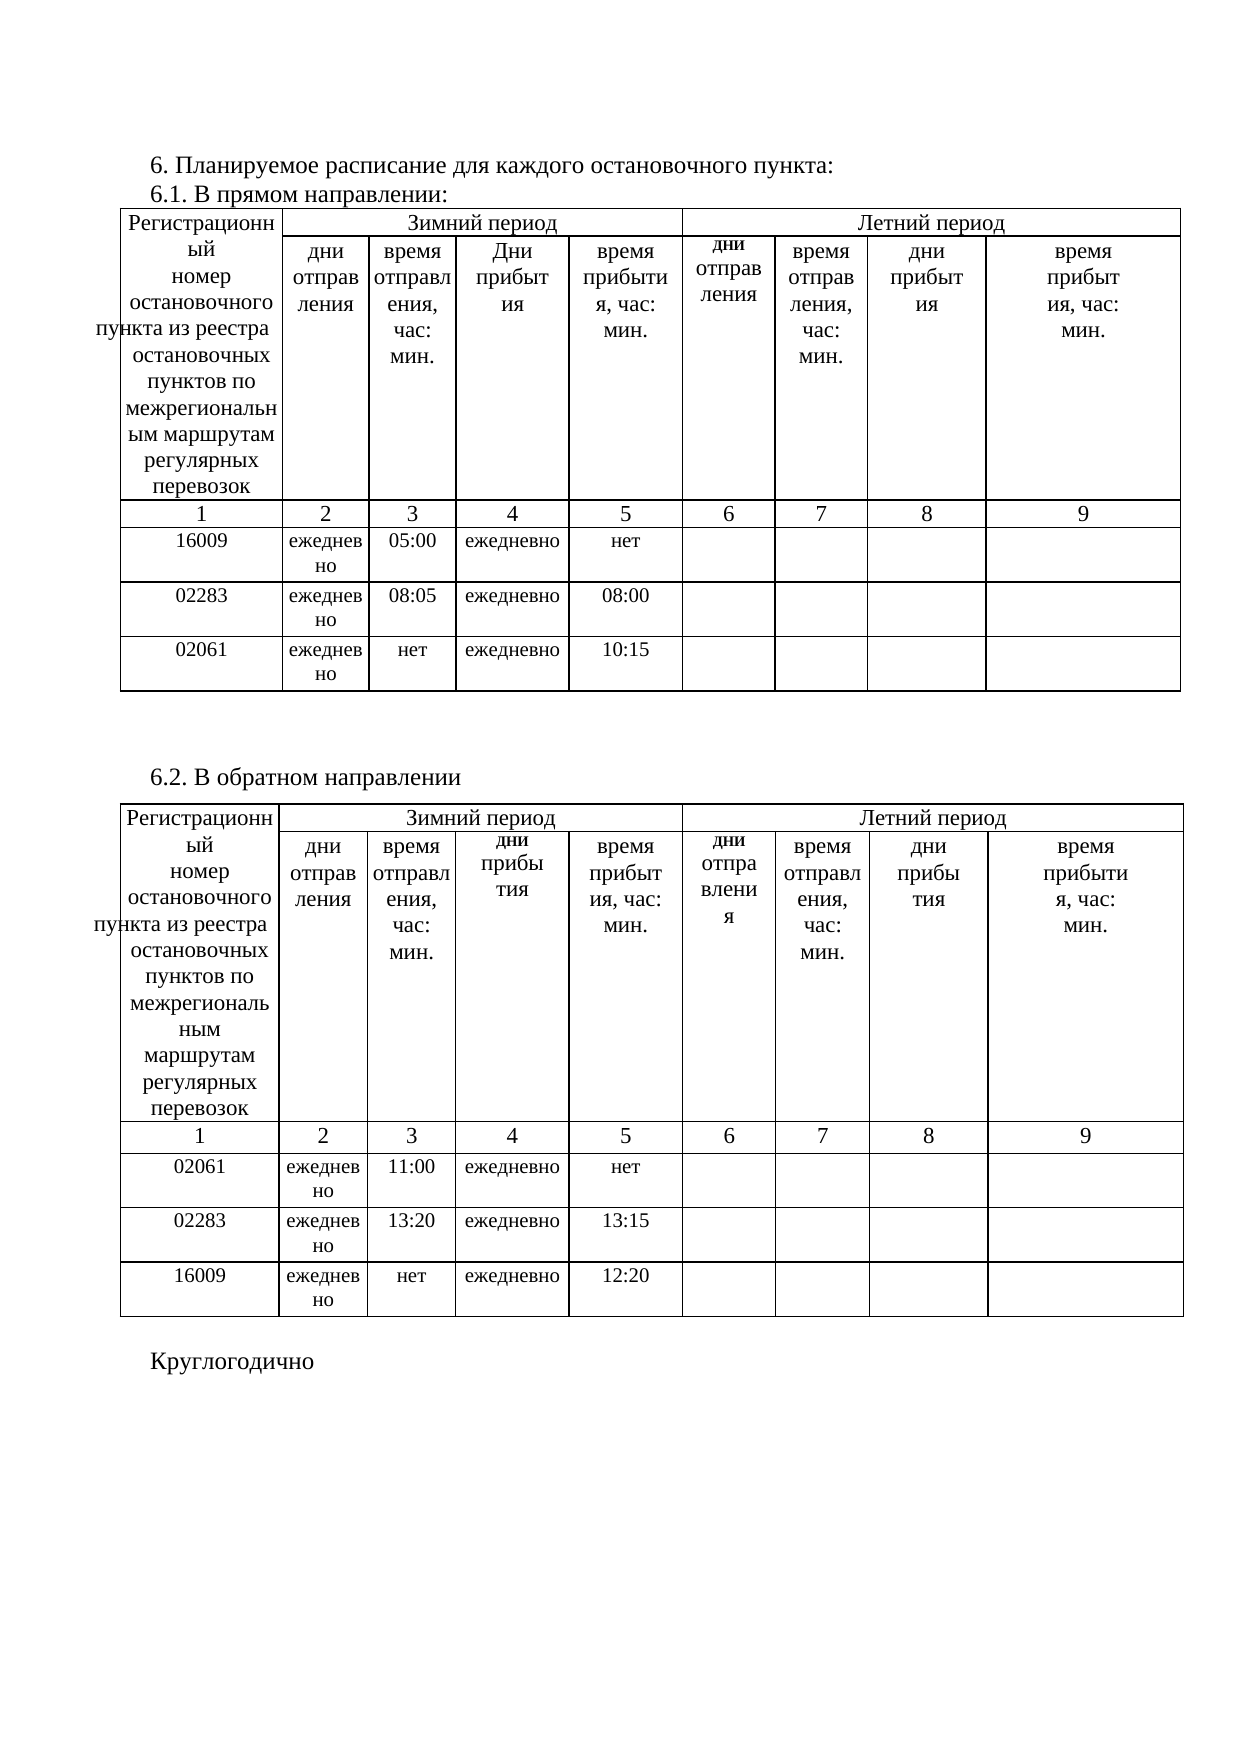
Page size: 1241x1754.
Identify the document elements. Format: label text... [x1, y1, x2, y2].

table_header Летний период [683, 209, 1180, 235]
table_cell [987, 583, 1180, 636]
table_cell время прибыт ия, час: мин. [987, 237, 1180, 499]
table_cell время прибыти я, час: мин. [989, 832, 1183, 1121]
table_cell нет [570, 528, 682, 581]
table_cell 11:00 [368, 1154, 455, 1207]
table_cell время отправл ения, час: мин. [370, 237, 455, 499]
table_cell ежедневно [280, 1263, 367, 1316]
table_cell [683, 528, 774, 581]
table_cell нет [368, 1263, 455, 1316]
table_cell 10:15 [570, 637, 682, 690]
table_cell дни прибыт ия [868, 237, 985, 499]
table_cell [683, 637, 774, 690]
table_cell [987, 637, 1180, 690]
table_cell ежедневно [283, 583, 368, 636]
table_cell [987, 528, 1180, 581]
table_cell 3 [370, 501, 455, 527]
table_cell 5 [570, 1122, 682, 1152]
table_cell время отправ ления, час: мин. [776, 237, 867, 499]
table_cell ДНИ отпра влени я [683, 832, 775, 1121]
text Круглогодично [150, 1346, 1090, 1375]
table_cell 8 [868, 501, 985, 527]
table_cell [776, 583, 867, 636]
table_header Регистрационный номер остановочного пункта из реестра остановочных пунктов по межрегиональным маршрутам регулярных перевозок [121, 805, 278, 1121]
table_cell дни отправ ления [283, 237, 368, 499]
table_cell 16009 [121, 528, 282, 581]
table_cell [683, 1154, 775, 1207]
table_cell [989, 1208, 1183, 1261]
table_header Летний период [683, 805, 1183, 831]
table_cell [683, 1208, 775, 1261]
table_cell Дни прибыт ия [457, 237, 568, 499]
table_cell [776, 637, 867, 690]
table_cell время отправл ения, час: мин. [368, 832, 455, 1121]
table_cell [868, 528, 985, 581]
table_cell 02061 [121, 637, 282, 690]
table_cell 9 [989, 1122, 1183, 1152]
table_cell ДНИ отправ ления [683, 237, 774, 499]
table_header Зимний период [283, 209, 682, 235]
table_cell 13:15 [570, 1208, 682, 1261]
table_cell [870, 1263, 987, 1316]
table_cell 3 [368, 1122, 455, 1152]
table_cell [776, 1154, 869, 1207]
table_cell ежедневно [457, 528, 568, 581]
table_cell 4 [457, 501, 568, 527]
table_cell [776, 1263, 869, 1316]
table_cell [870, 1154, 987, 1207]
table_cell 9 [987, 501, 1180, 527]
table_cell время прибыт ия, час: мин. [570, 832, 682, 1121]
table_cell ежедневно [457, 583, 568, 636]
table_cell 12:20 [570, 1263, 682, 1316]
table_cell 6 [683, 1122, 775, 1152]
table_cell 08:00 [570, 583, 682, 636]
table_cell 2 [280, 1122, 367, 1152]
table_cell 7 [776, 501, 867, 527]
table_cell ежедневно [456, 1263, 568, 1316]
table_cell [776, 1208, 869, 1261]
table_cell [683, 583, 774, 636]
table_cell ДНИ прибы тия [456, 832, 568, 1121]
table_cell дни отправ ления [280, 832, 367, 1121]
table_cell время прибыти я, час: мин. [570, 237, 682, 499]
table_cell 16009 [121, 1263, 278, 1316]
table_cell 13:20 [368, 1208, 455, 1261]
table_cell 1 [121, 1122, 278, 1152]
table_cell [683, 1263, 775, 1316]
table_cell 02283 [121, 1208, 278, 1261]
table_cell [868, 583, 985, 636]
text 6.1. В прямом направлении: [150, 179, 1090, 207]
table_header Регистрационный номер остановочного пункта из реестра остановочных пунктов по межрегиональным маршрутам регулярных перевозок [121, 209, 282, 499]
table_cell ежедневно [283, 637, 368, 690]
table_cell [989, 1154, 1183, 1207]
table_cell 8 [870, 1122, 987, 1152]
table_cell 2 [283, 501, 368, 527]
table_cell дни прибы тия [870, 832, 987, 1121]
table_cell ежедневно [280, 1208, 367, 1261]
table_cell ежедневно [457, 637, 568, 690]
table_cell 6 [683, 501, 774, 527]
table_cell [868, 637, 985, 690]
table_cell ежедневно [280, 1154, 367, 1207]
table_cell 02061 [121, 1154, 278, 1207]
table_cell 08:05 [370, 583, 455, 636]
table_cell ежедневно [456, 1154, 568, 1207]
table_cell нет [370, 637, 455, 690]
table_cell время отправл ения, час: мин. [776, 832, 869, 1121]
text 6. Планируемое расписание для каждого остановочного пункта: [150, 150, 1090, 179]
table_cell [776, 528, 867, 581]
text 6.2. В обратном направлении [150, 762, 1090, 790]
table_cell [989, 1263, 1183, 1316]
table_cell 1 [121, 501, 282, 527]
table_cell 05:00 [370, 528, 455, 581]
table_cell [870, 1208, 987, 1261]
table_cell нет [570, 1154, 682, 1207]
table_cell 7 [776, 1122, 869, 1152]
table_cell 02283 [121, 583, 282, 636]
table_cell ежедневно [456, 1208, 568, 1261]
table_cell ежедневно [283, 528, 368, 581]
table_header Зимний период [280, 805, 682, 831]
table_cell 5 [570, 501, 682, 527]
table_cell 4 [456, 1122, 568, 1152]
